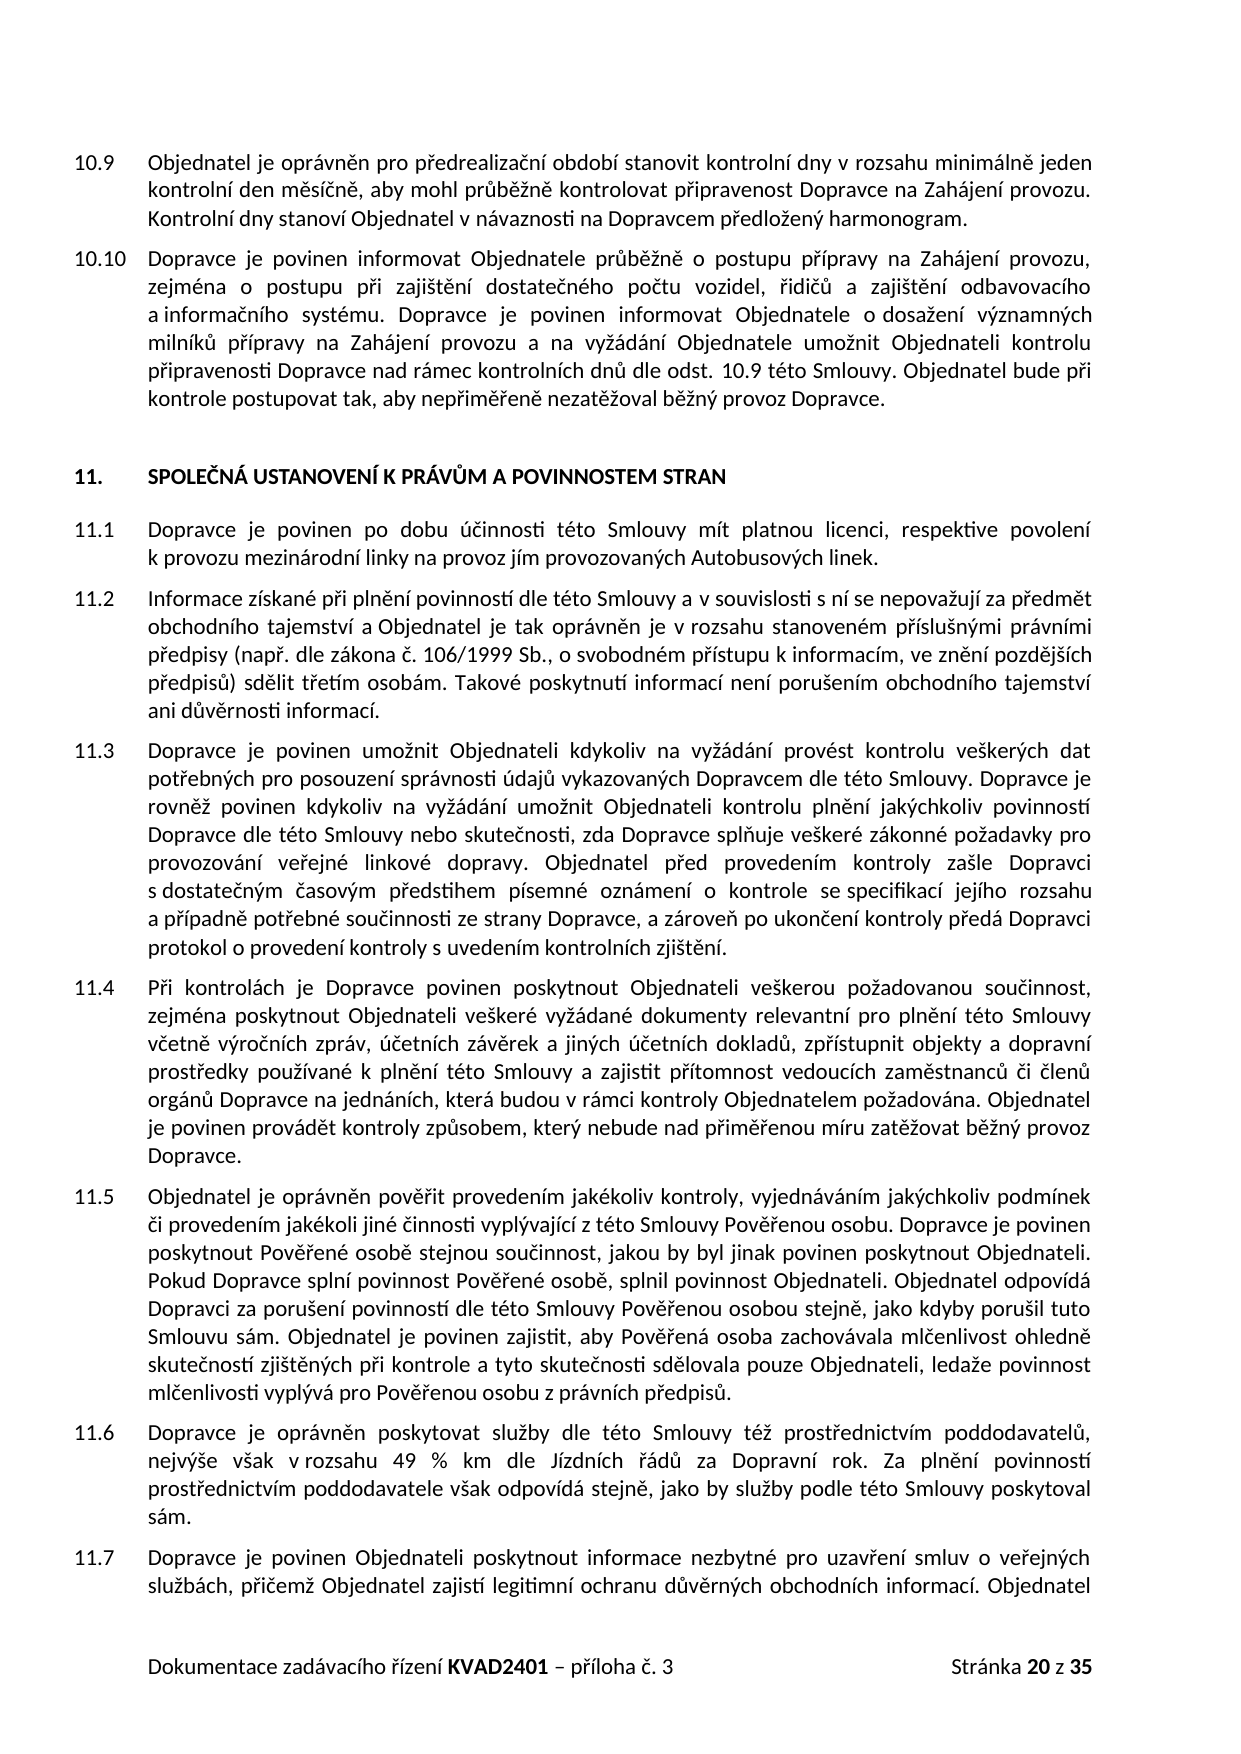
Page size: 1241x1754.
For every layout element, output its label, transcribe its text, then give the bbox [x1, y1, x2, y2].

subtitle Společná ustanovení k právům a povinnostem Stran [74, 462, 1093, 490]
text Dopravce je povinen po dobu účinnosti této Smlouvy mít platnou licenci, respektive povolení k provozu mezinárodní linky na provoz jím provozovaných Autobusových linek. [74, 515, 1093, 571]
text Dopravce je povinen umožnit Objednateli kdykoliv na vyžádání provést kontrolu veškerých dat potřebných pro posouzení správnosti údajů vykazovaných Dopravcem dle této Smlouvy. Dopravce je rovněž povinen kdykoliv na vyžádání umožnit Objednateli kontrolu plnění jakýchkoliv povinností Dopravce dle této Smlouvy nebo skutečnosti, zda Dopravce splňuje veškeré zákonné požadavky pro provozování veřejné linkové dopravy. Objednatel před provedením kontroly zašle Dopravci s dostatečným časovým předstihem písemné oznámení o kontrole se specifikací jejího rozsahu a případně potřebné součinnosti ze strany Dopravce, a zároveň po ukončení kontroly předá Dopravci protokol o provedení kontroly s uvedením kontrolních zjištění. [74, 736, 1093, 961]
text Dopravce je oprávněn poskytovat služby dle této Smlouvy též prostřednictvím poddodavatelů, nejvýše však v rozsahu 49 % km dle Jízdních řádů za Dopravní rok. Za plnění povinností prostřednictvím poddodavatele však odpovídá stejně, jako by služby podle této Smlouvy poskytoval sám. [74, 1418, 1093, 1531]
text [74, 1543, 1093, 1599]
text Objednatel je oprávněn pověřit provedením jakékoliv kontroly, vyjednáváním jakýchkoliv podmínek či provedením jakékoli jiné činnosti vyplývající z této Smlouvy Pověřenou osobu. Dopravce je povinen poskytnout Pověřené osobě stejnou součinnost, jakou by byl jinak povinen poskytnout Objednateli. Pokud Dopravce splní povinnost Pověřené osobě, splnil povinnost Objednateli. Objednatel odpovídá Dopravci za porušení povinností dle této Smlouvy Pověřenou osobou stejně, jako kdyby porušil tuto Smlouvu sám. Objednatel je povinen zajistit, aby Pověřená osoba zachovávala mlčenlivost ohledně skutečností zjištěných při kontrole a tyto skutečnosti sdělovala pouze Objednateli, ledaže povinnost mlčenlivosti vyplývá pro Pověřenou osobu z právních předpisů. [74, 1182, 1093, 1406]
text Objednatel je oprávněn pro předrealizační období stanovit kontrolní dny v rozsahu minimálně jeden kontrolní den měsíčně, aby mohl průběžně kontrolovat připravenost Dopravce na Zahájení provozu. Kontrolní dny stanoví Objednatel v návaznosti na Dopravcem předložený harmonogram. [74, 148, 1093, 232]
text Informace získané při plnění povinností dle této Smlouvy a v souvislosti s ní se nepovažují za předmět obchodního tajemství a Objednatel je tak oprávněn je v rozsahu stanoveném příslušnými právními předpisy (např. dle zákona č. 106/1999 Sb., o svobodném přístupu k informacím, ve znění pozdějších předpisů) sdělit třetím osobám. Takové poskytnutí informací není porušením obchodního tajemství ani důvěrnosti informací. [74, 584, 1093, 724]
text Dopravce je povinen informovat Objednatele průběžně o postupu přípravy na Zahájení provozu, zejména o postupu při zajištění dostatečného počtu vozidel, řidičů a zajištění odbavovacího a informačního systému. Dopravce je povinen informovat Objednatele o dosažení významných milníků přípravy na Zahájení provozu a na vyžádání Objednatele umožnit Objednateli kontrolu připravenosti Dopravce nad rámec kontrolních dnů dle odst. 10.9 této Smlouvy. Objednatel bude při kontrole postupovat tak, aby nepřiměřeně nezatěžoval běžný provoz Dopravce. [74, 244, 1093, 412]
text Při kontrolách je Dopravce povinen poskytnout Objednateli veškerou požadovanou součinnost, zejména poskytnout Objednateli veškeré vyžádané dokumenty relevantní pro plnění této Smlouvy včetně výročních zpráv, účetních závěrek a jiných účetních dokladů, zpřístupnit objekty a dopravní prostředky používané k plnění této Smlouvy a zajistit přítomnost vedoucích zaměstnanců či členů orgánů Dopravce na jednáních, která budou v rámci kontroly Objednatelem požadována. Objednatel je povinen provádět kontroly způsobem, který nebude nad přiměřenou míru zatěžovat běžný provoz Dopravce. [74, 973, 1093, 1169]
